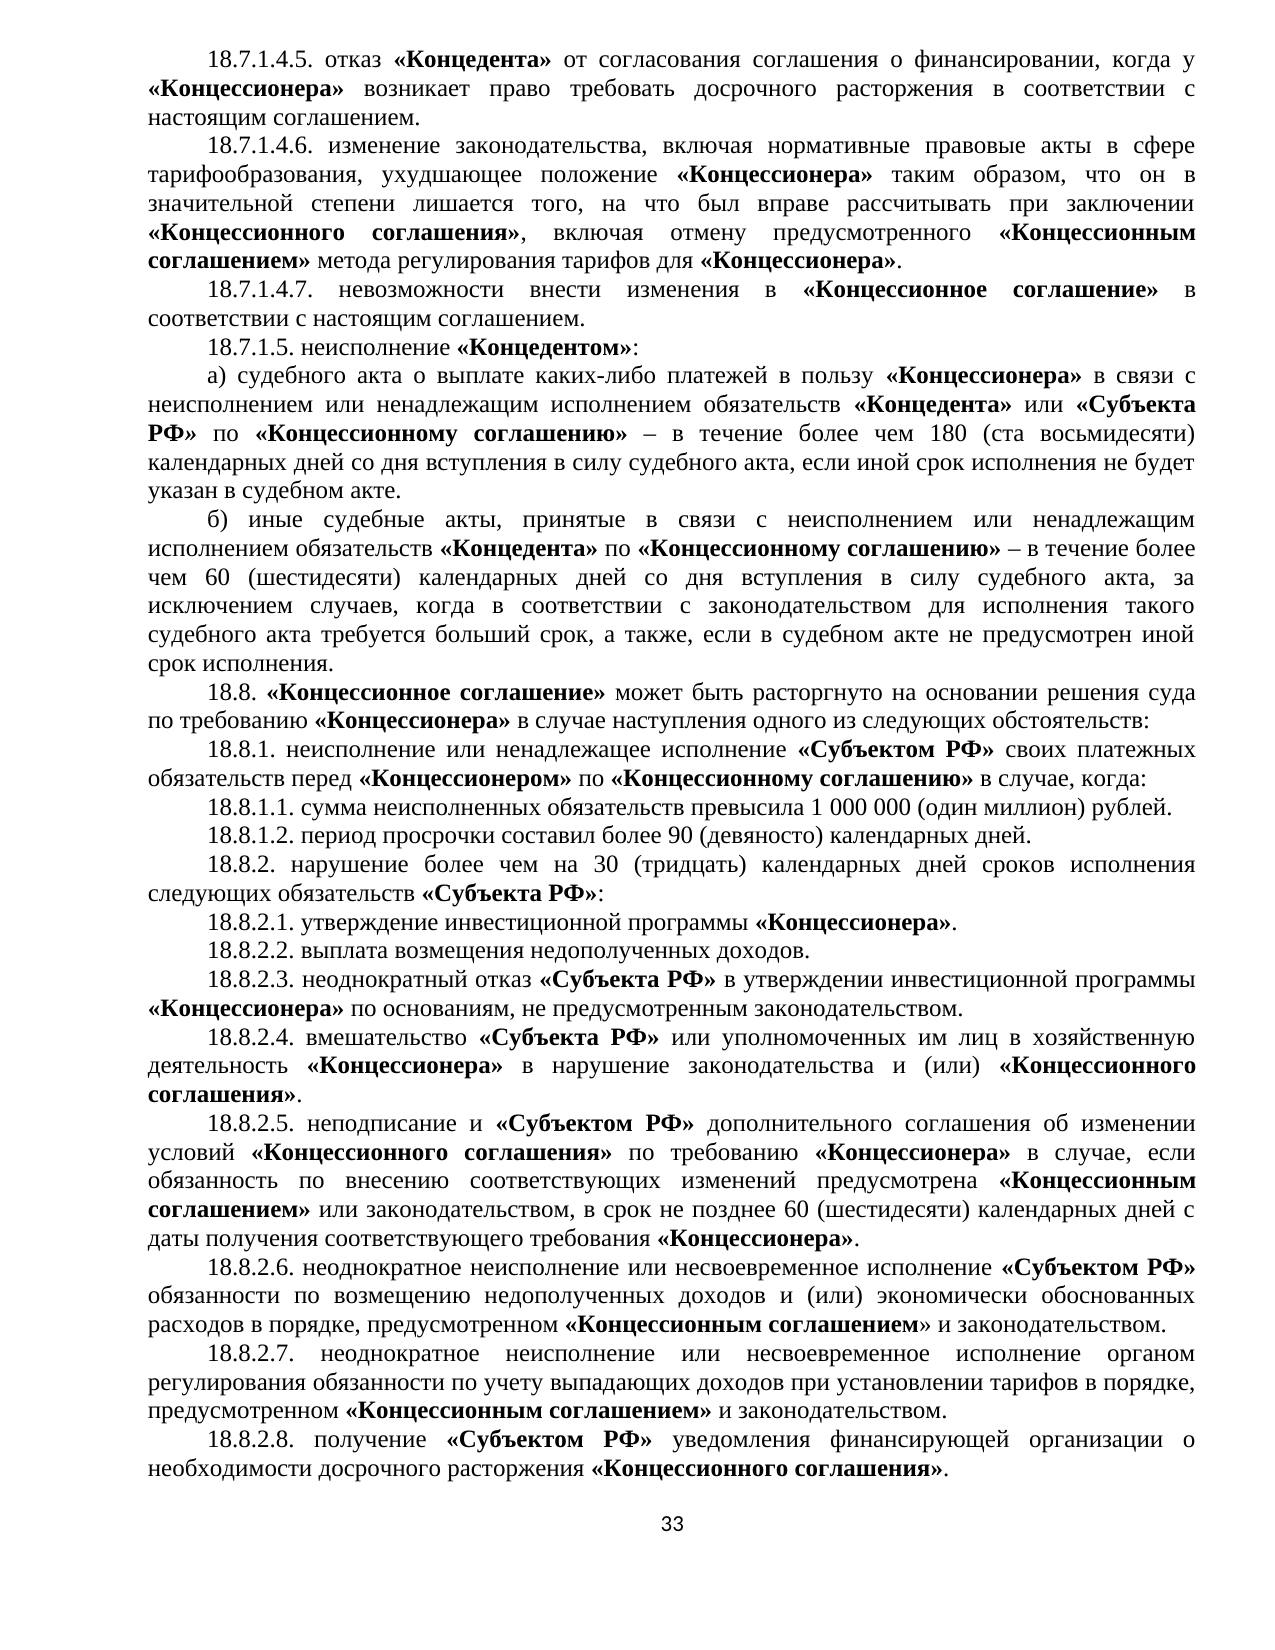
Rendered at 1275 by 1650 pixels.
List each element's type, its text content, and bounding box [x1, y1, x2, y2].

text 18.8.2.8. получение «Субъектом РФ» уведомления финансирующей организации о необходимости досрочного расторжения «Концессионного соглашения». [148, 1424, 1196, 1482]
text 18.8.2.5. неподписание и «Субъектом РФ» дополнительного соглашения об изменении условий «Концессионного соглашения» по требованию «Концессионера» в случае, если обязанность по внесению соответствующих изменений предусмотрена «Концессионным соглашением» или законодательством, в срок не позднее 60 (шестидесяти) календарных дней с даты получения соответствующего требования «Концессионера». [148, 1108, 1196, 1252]
text 18.8.1. неисполнение или ненадлежащее исполнение «Субъектом РФ» своих платежных обязательств перед «Концессионером» по «Концессионному соглашению» в случае, когда: [148, 734, 1196, 792]
text 18.8.2.1. утверждение инвестиционной программы «Концессионера». [148, 907, 1196, 936]
text 18.8.2. нарушение более чем на 30 (тридцать) календарных дней сроков исполнения следующих обязательств «Субъекта РФ»: [148, 849, 1196, 907]
text 18.8.2.7. неоднократное неисполнение или несвоевременное исполнение органом регулирования обязанности по учету выпадающих доходов при установлении тарифов в порядке, предусмотренном «Концессионным соглашением» и законодательством. [148, 1338, 1196, 1424]
text 18.8.2.3. неоднократный отказ «Субъекта РФ» в утверждении инвестиционной программы «Концессионера» по основаниям, не предусмотренным законодательством. [148, 964, 1196, 1022]
text 18.8.1.1. сумма неисполненных обязательств превысила 1 000 000 (один миллион) рублей. [148, 792, 1196, 821]
text 18.7.1.5. неисполнение «Концедентом»: [148, 332, 1196, 361]
text а) судебного акта о выплате каких-либо платежей в пользу «Концессионера» в связи с неисполнением или ненадлежащим исполнением обязательств «Концедента» или «Субъекта РФ» по «Концессионному соглашению» – в течение более чем 180 (ста восьмидесяти) календарных дней со дня вступления в силу судебного акта, если иной срок исполнения не будет указан в судебном акте. [148, 361, 1196, 504]
text 18.7.1.4.6. изменение законодательства, включая нормативные правовые акты в сфере тарифообразования, ухудшающее положение «Концессионера» таким образом, что он в значительной степени лишается того, на что был вправе рассчитывать при заключении «Концессионного соглашения», включая отмену предусмотренного «Концессионным соглашением» метода регулирования тарифов для «Концессионера». [148, 131, 1196, 274]
text б) иные судебные акты, принятые в связи с неисполнением или ненадлежащим исполнением обязательств «Концедента» по «Концессионному соглашению» – в течение более чем 60 (шестидесяти) календарных дней со дня вступления в силу судебного акта, за исключением случаев, когда в соответствии с законодательством для исполнения такого судебного акта требуется больший срок, а также, если в судебном акте не предусмотрен иной срок исполнения. [148, 504, 1196, 677]
text 18.8.2.6. неоднократное неисполнение или несвоевременное исполнение «Субъектом РФ» обязанности по возмещению недополученных доходов и (или) экономически обоснованных расходов в порядке, предусмотренном «Концессионным соглашением» и законодательством. [148, 1252, 1196, 1338]
text 18.8. «Концессионное соглашение» может быть расторгнуто на основании решения суда по требованию «Концессионера» в случае наступления одного из следующих обстоятельств: [148, 677, 1196, 734]
text 18.7.1.4.7. невозможности внести изменения в «Концессионное соглашение» в соответствии с настоящим соглашением. [148, 274, 1196, 332]
text 18.8.2.4. вмешательство «Субъекта РФ» или уполномоченных им лиц в хозяйственную деятельность «Концессионера» в нарушение законодательства и (или) «Концессионного соглашения». [148, 1022, 1196, 1108]
text 18.8.1.2. период просрочки составил более 90 (девяносто) календарных дней. [148, 821, 1196, 849]
text 18.8.2.2. выплата возмещения недополученных доходов. [148, 936, 1196, 964]
text 18.7.1.4.5. отказ «Концедента» от согласования соглашения о финансировании, когда у «Концессионера» возникает право требовать досрочного расторжения в соответствии с настоящим соглашением. [148, 44, 1196, 131]
